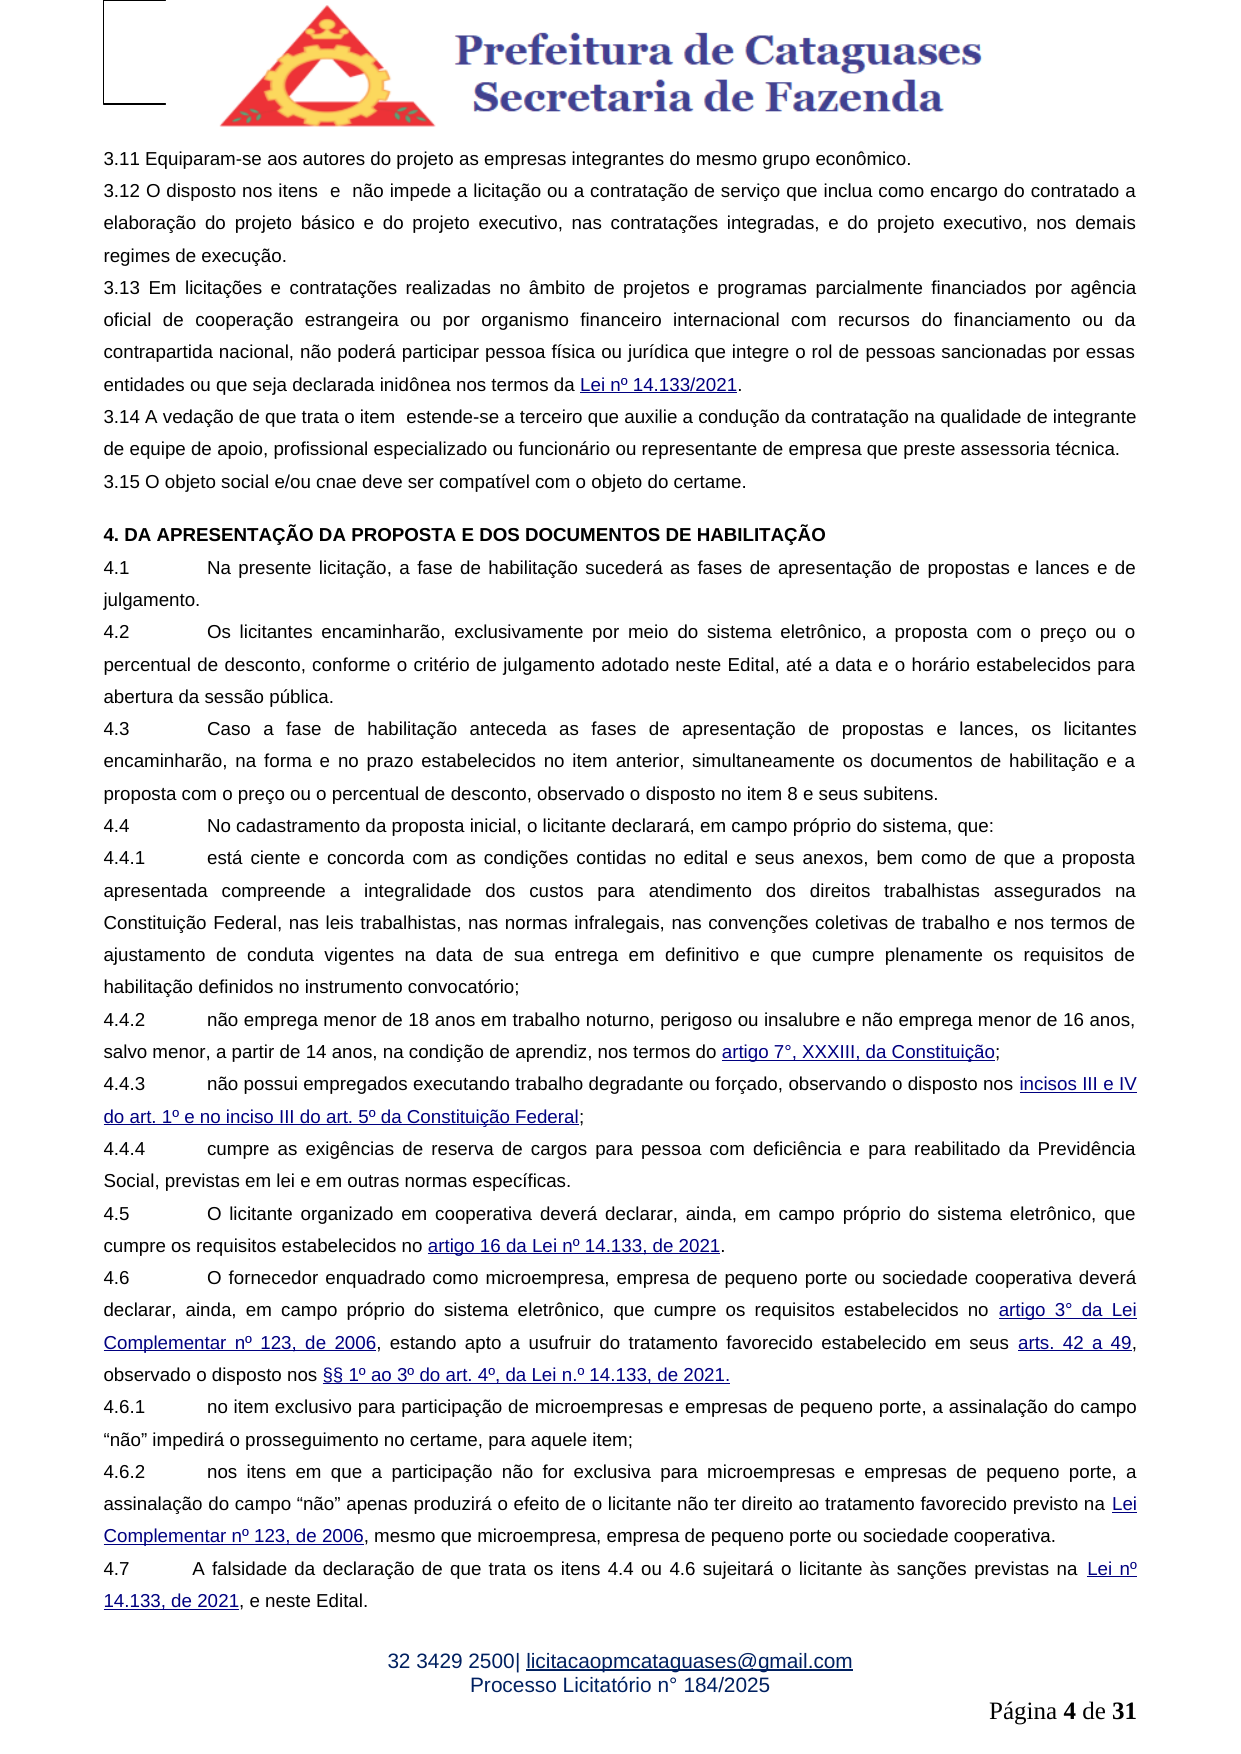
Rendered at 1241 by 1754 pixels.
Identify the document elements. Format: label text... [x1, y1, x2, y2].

list no item exclusivo para participação de microempresas e empresas de pequeno porte, a assinalação do campo “não” impedirá o prosseguimento no certame, para aquele item; [103, 1396, 1137, 1450]
list Na presente licitação, a fase de habilitação sucederá as fases de apresentação de propostas e lances e de julgamento. [103, 557, 1137, 610]
text 4. DA APRESENTAÇÃO DA PROPOSTA E DOS DOCUMENTOS DE HABILITAÇÃO [103, 524, 1137, 546]
list O licitante organizado em cooperativa deverá declarar, ainda, em campo próprio do sistema eletrônico, que cumpre os requisitos estabelecidos no artigo 16 da Lei nº 14.133, de 2021. [103, 1202, 1137, 1256]
text 3.12 O disposto nos itens 3.8.2 e 3.8.3 não impede a licitação ou a contratação de serviço que inclua como encargo do contratado a elaboração do projeto básico e do projeto executivo, nas contratações integradas, e do projeto executivo, nos demais regimes de execução. [103, 180, 1137, 266]
list não possui empregados executando trabalho degradante ou forçado, observando o disposto nos incisos III e IV do art. 1º e no inciso III do art. 5º da Constituição Federal; [103, 1073, 1137, 1127]
list nos itens em que a participação não for exclusiva para microempresas e empresas de pequeno porte, a assinalação do campo “não” apenas produzirá o efeito de o licitante não ter direito ao tratamento favorecido previsto na Lei Complementar nº 123, de 2006, mesmo que microempresa, empresa de pequeno porte ou sociedade cooperativa. [103, 1461, 1137, 1547]
list No cadastramento da proposta inicial, o licitante declarará, em campo próprio do sistema, que: [103, 815, 1137, 836]
text 3.11 Equiparam-se aos autores do projeto as empresas integrantes do mesmo grupo econômico. [103, 147, 1137, 169]
list não emprega menor de 18 anos em trabalho noturno, perigoso ou insalubre e não emprega menor de 16 anos, salvo menor, a partir de 14 anos, na condição de aprendiz, nos termos do artigo 7°, XXXIII, da Constituição; [103, 1009, 1137, 1062]
text 3.13 Em licitações e contratações realizadas no âmbito de projetos e programas parcialmente financiados por agência oficial de cooperação estrangeira ou por organismo financeiro internacional com recursos do financiamento ou da contrapartida nacional, não poderá participar pessoa física ou jurídica que integre o rol de pessoas sancionadas por essas entidades ou que seja declarada inidônea nos termos da Lei nº 14.133/2021. [103, 277, 1137, 395]
list cumpre as exigências de reserva de cargos para pessoa com deficiência e para reabilitado da Previdência Social, previstas em lei e em outras normas específicas. [103, 1138, 1137, 1192]
list A falsidade da declaração de que trata os itens 4.4 ou 4.6 sujeitará o licitante às sanções previstas na Lei nº 14.133, de 2021, e neste Edital. [103, 1558, 1137, 1611]
text 3.14 A vedação de que trata o item 3.8.8 estende-se a terceiro que auxilie a condução da contratação na qualidade de integrante de equipe de apoio, profissional especializado ou funcionário ou representante de empresa que preste assessoria técnica. [103, 406, 1137, 460]
text 3.15 O objeto social e/ou cnae deve ser compatível com o objeto do certame. [103, 470, 1137, 492]
list Os licitantes encaminharão, exclusivamente por meio do sistema eletrônico, a proposta com o preço ou o percentual de desconto, conforme o critério de julgamento adotado neste Edital, até a data e o horário estabelecidos para abertura da sessão pública. [103, 621, 1137, 707]
list Caso a fase de habilitação anteceda as fases de apresentação de propostas e lances, os licitantes encaminharão, na forma e no prazo estabelecidos no item anterior, simultaneamente os documentos de habilitação e a proposta com o preço ou o percentual de desconto, observado o disposto no item 8 e seus subitens. [103, 718, 1137, 804]
list O fornecedor enquadrado como microempresa, empresa de pequeno porte ou sociedade cooperativa deverá declarar, ainda, em campo próprio do sistema eletrônico, que cumpre os requisitos estabelecidos no artigo 3° da Lei Complementar nº 123, de 2006, estando apto a usufruir do tratamento favorecido estabelecido em seus arts. 42 a 49, observado o disposto nos §§ 1º ao 3º do art. 4º, da Lei n.º 14.133, de 2021. [103, 1267, 1137, 1385]
picture [165, 0, 1075, 148]
list está ciente e concorda com as condições contidas no edital e seus anexos, bem como de que a proposta apresentada compreende a integralidade dos custos para atendimento dos direitos trabalhistas assegurados na Constituição Federal, nas leis trabalhistas, nas normas infralegais, nas convenções coletivas de trabalho e nos termos de ajustamento de conduta vigentes na data de sua entrega em definitivo e que cumpre plenamente os requisitos de habilitação definidos no instrumento convocatório; [103, 847, 1137, 998]
